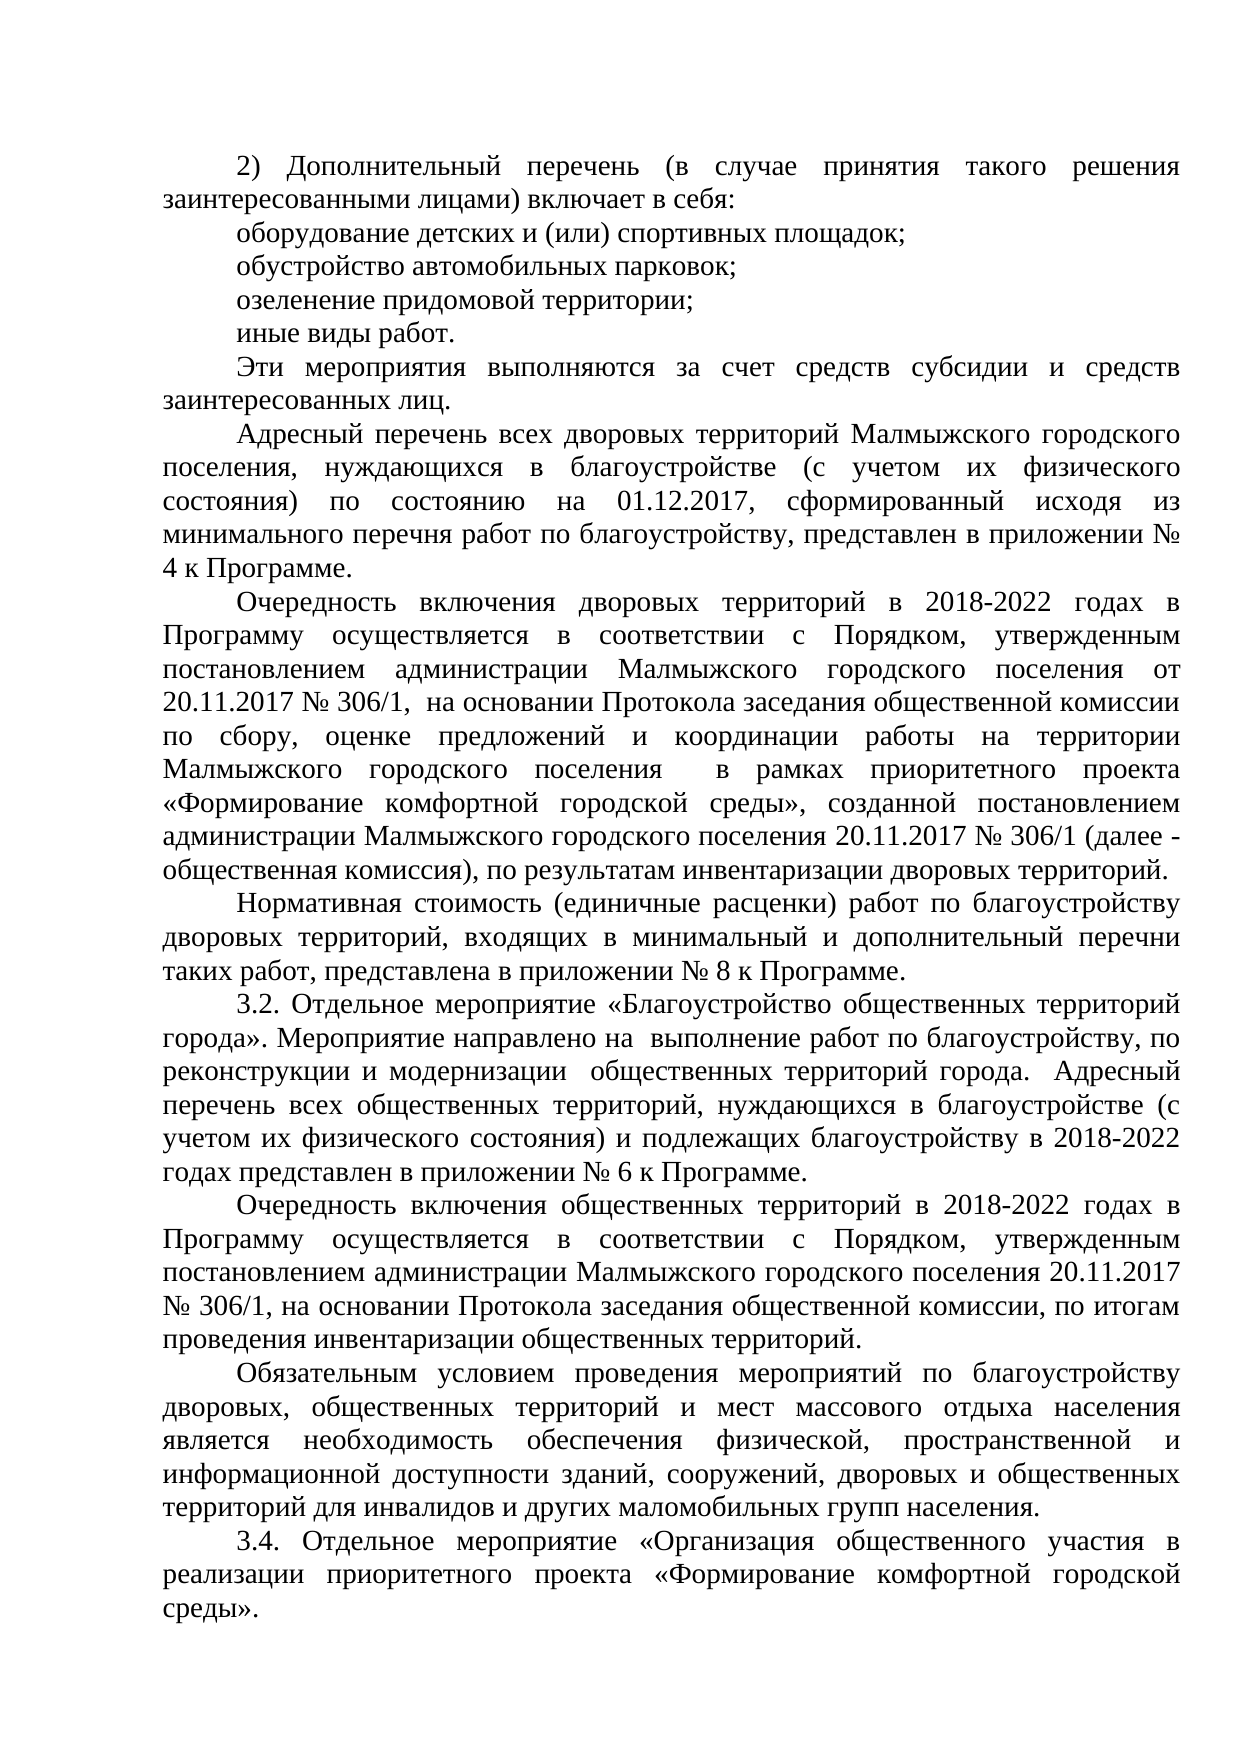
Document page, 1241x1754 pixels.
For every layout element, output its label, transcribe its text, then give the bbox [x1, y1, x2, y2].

text Очередность включения общественных территорий в 2018-2022 годах в Программу осуществляется в соответствии с Порядком, утвержденным постановлением администрации Малмыжского городского поселения 20.11.2017 № 306/1, на основании Протокола заседания общественной комиссии, по итогам проведения инвентаризации общественных территорий. [162, 1187, 1181, 1355]
text обустройство автомобильных парковок; [162, 248, 1181, 282]
text Адресный перечень всех дворовых территорий Малмыжского городского поселения, нуждающихся в благоустройстве (с учетом их физического состояния) по состоянию на 01.12.2017, сформированный исходя из минимального перечня работ по благоустройству, представлен в приложении № 4 к Программе. [162, 416, 1181, 584]
text Эти мероприятия выполняются за счет средств субсидии и средств заинтересованных лиц. [162, 349, 1181, 416]
text 2) Дополнительный перечень (в случае принятия такого решения заинтересованными лицами) включает в себя: [162, 148, 1181, 215]
text 3.2. Отдельное мероприятие «Благоустройство общественных территорий города». Мероприятие направлено на выполнение работ по благоустройству, по реконструкции и модернизации общественных территорий города. Адресный перечень всех общественных территорий, нуждающихся в благоустройстве (с учетом их физического состояния) и подлежащих благоустройству в 2018-2022 годах представлен в приложении № 6 к Программе. [162, 986, 1181, 1187]
text оборудование детских и (или) спортивных площадок; [162, 215, 1181, 248]
text 3.4. Отдельное мероприятие «Организация общественного участия в реализации приоритетного проекта «Формирование комфортной городской среды». [162, 1523, 1181, 1623]
text Обязательным условием проведения мероприятий по благоустройству дворовых, общественных территорий и мест массового отдыха населения является необходимость обеспечения физической, пространственной и информационной доступности зданий, сооружений, дворовых и общественных территорий для инвалидов и других маломобильных групп населения. [162, 1355, 1181, 1523]
text иные виды работ. [162, 315, 1181, 349]
text Очередность включения дворовых территорий в 2018-2022 годах в Программу осуществляется в соответствии с Порядком, утвержденным постановлением администрации Малмыжского городского поселения от 20.11.2017 № 306/1, на основании Протокола заседания общественной комиссии по сбору, оценке предложений и координации работы на территории Малмыжского городского поселения в рамках приоритетного проекта «Формирование комфортной городской среды», созданной постановлением администрации Малмыжского городского поселения 20.11.2017 № 306/1 (далее - общественная комиссия), по результатам инвентаризации дворовых территорий. [162, 584, 1181, 886]
text озеленение придомовой территории; [162, 282, 1181, 315]
text Нормативная стоимость (единичные расценки) работ по благоустройству дворовых территорий, входящих в минимальный и дополнительный перечни таких работ, представлена в приложении № 8 к Программе. [162, 886, 1181, 986]
